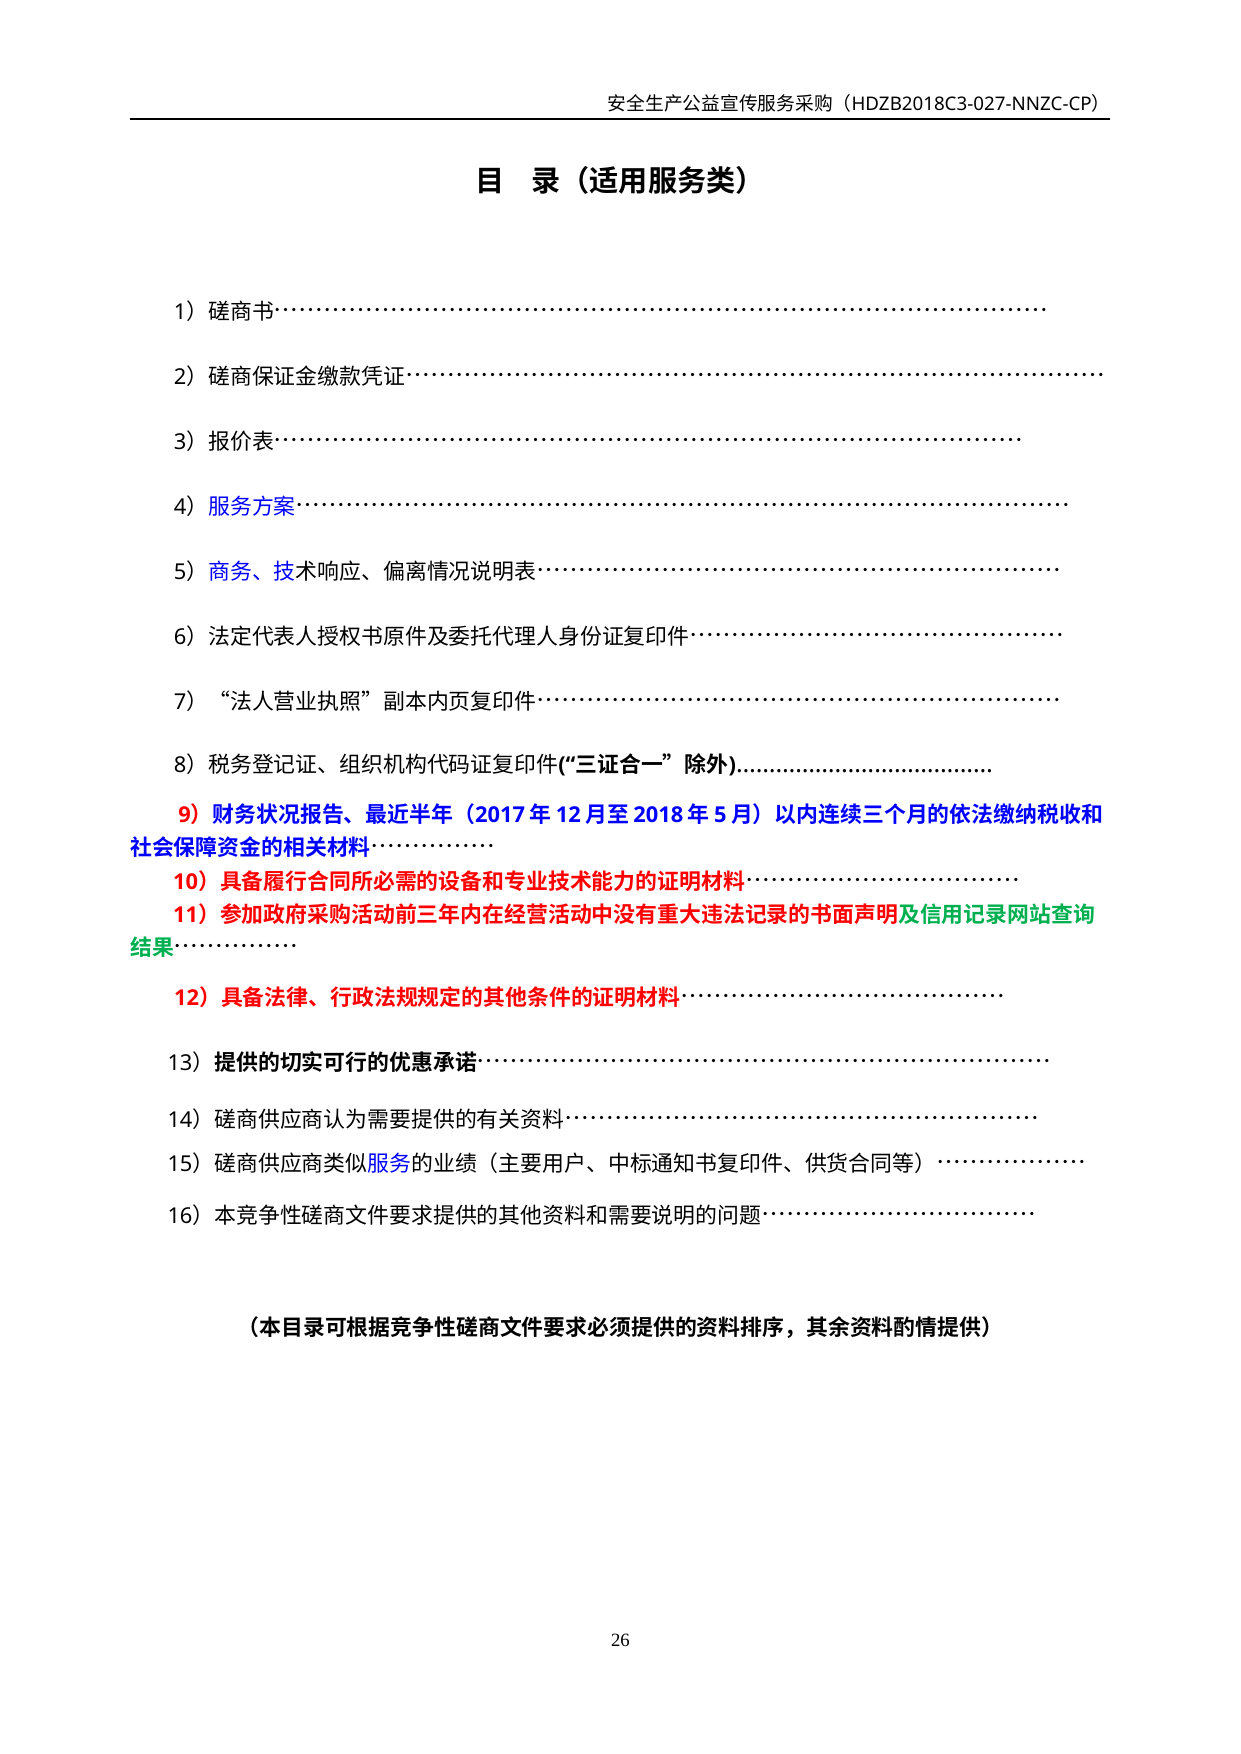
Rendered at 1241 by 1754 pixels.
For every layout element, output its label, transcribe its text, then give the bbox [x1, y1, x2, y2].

text 4）服务方案………………………………………………………………………………… [130, 471, 1110, 536]
text 9）财务状况报告、最近半年（2017年12月至2018年5月）以内连续三个月的依法缴纳税收和社会保障资金的相关材料…………… [130, 796, 1110, 862]
text 6）法定代表人授权书原件及委托代理人身份证复印件……………………………………… [130, 601, 1110, 666]
text 16）本竞争性磋商文件要求提供的其他资料和需要说明的问题…………………………… [130, 1180, 1110, 1245]
text 10）具备履行合同所必需的设备和专业技术能力的证明材料…………………………… [130, 862, 1110, 896]
text （本目录可根据竞争性磋商文件要求必须提供的资料排序，其余资料酌情提供） [130, 1310, 1110, 1342]
text 2）磋商保证金缴款凭证………………………………………………………………………… [130, 341, 1110, 406]
text 7）“法人营业执照”副本内页复印件……………………………………………………… [130, 666, 1110, 731]
text 11）参加政府采购活动前三年内在经营活动中没有重大违法记录的书面声明及信用记录网站查询结果…………… [130, 896, 1110, 962]
text 5）商务、技术响应、偏离情况说明表……………………………………………………… [130, 536, 1110, 601]
text 目 录（适用服务类） [130, 146, 1110, 211]
text 13）提供的切实可行的优惠承诺…………………………………………………………… [130, 1027, 1110, 1092]
text 14）磋商供应商认为需要提供的有关资料………………………………………………… [130, 1092, 1110, 1136]
text 8）税务登记证、组织机构代码证复印件(“三证合一”除外)………………………………… [130, 731, 1110, 796]
text 15）磋商供应商类似服务的业绩（主要用户、中标通知书复印件、供货合同等）……………… [130, 1136, 1110, 1180]
text 12）具备法律、行政法规规定的其他条件的证明材料………………………………… [130, 962, 1110, 1027]
text 3）报价表……………………………………………………………………………… [130, 406, 1110, 471]
text 1）磋商书………………………………………………………………………………… [130, 276, 1110, 341]
